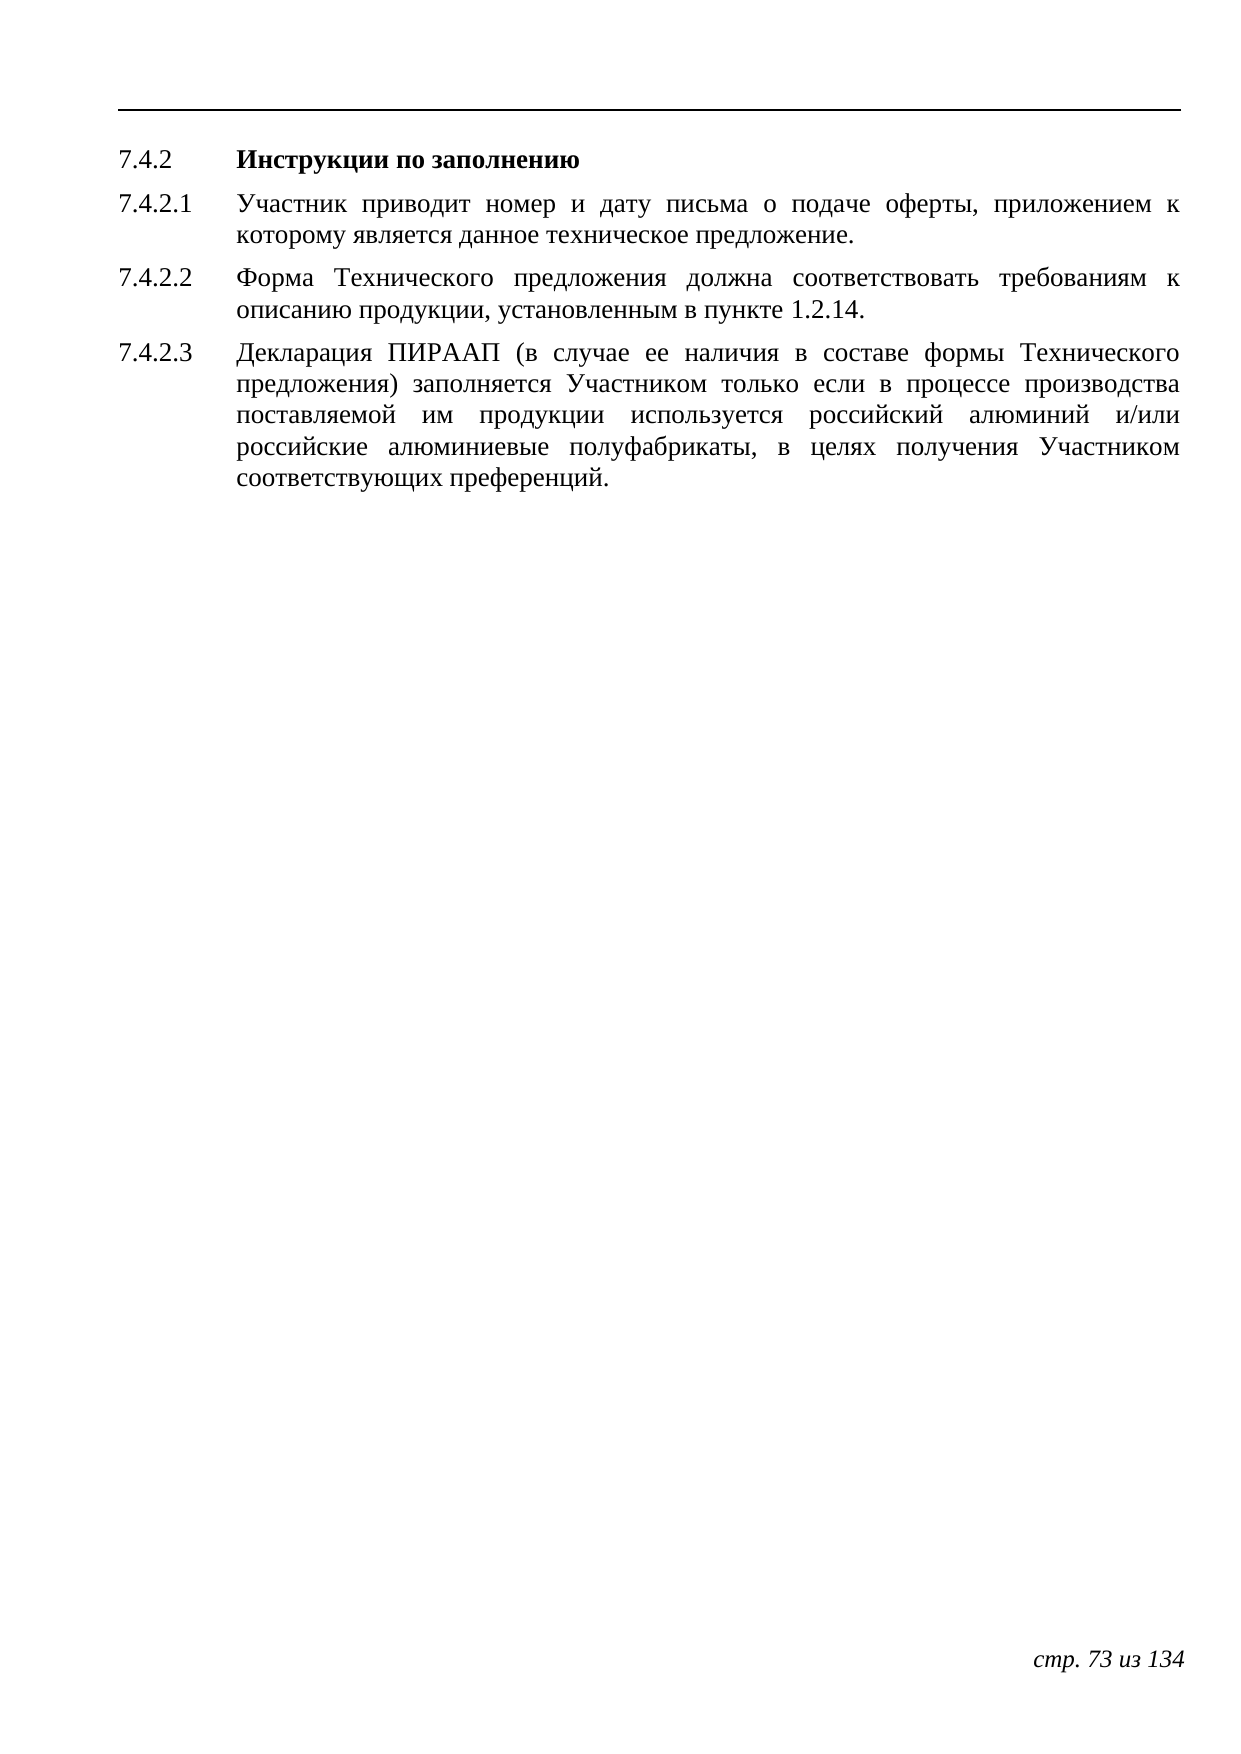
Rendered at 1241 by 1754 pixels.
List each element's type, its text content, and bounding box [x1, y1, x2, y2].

text Участник приводит номер и дату письма о подаче оферты, приложением к которому является данное техническое предложение. [118, 187, 1181, 249]
text Инструкции по заполнению [118, 143, 1181, 174]
text Форма Технического предложения должна соответствовать требованиям к описанию продукции, установленным в пункте 1.2.14. [118, 262, 1181, 324]
text Декларация ПИРААП (в случае ее наличия в составе формы Технического предложения) заполняется Участником только если в процессе производства поставляемой им продукции используется российский алюминий и/или российские алюминиевые полуфабрикаты, в целях получения Участником соответствующих преференций. [118, 336, 1181, 492]
